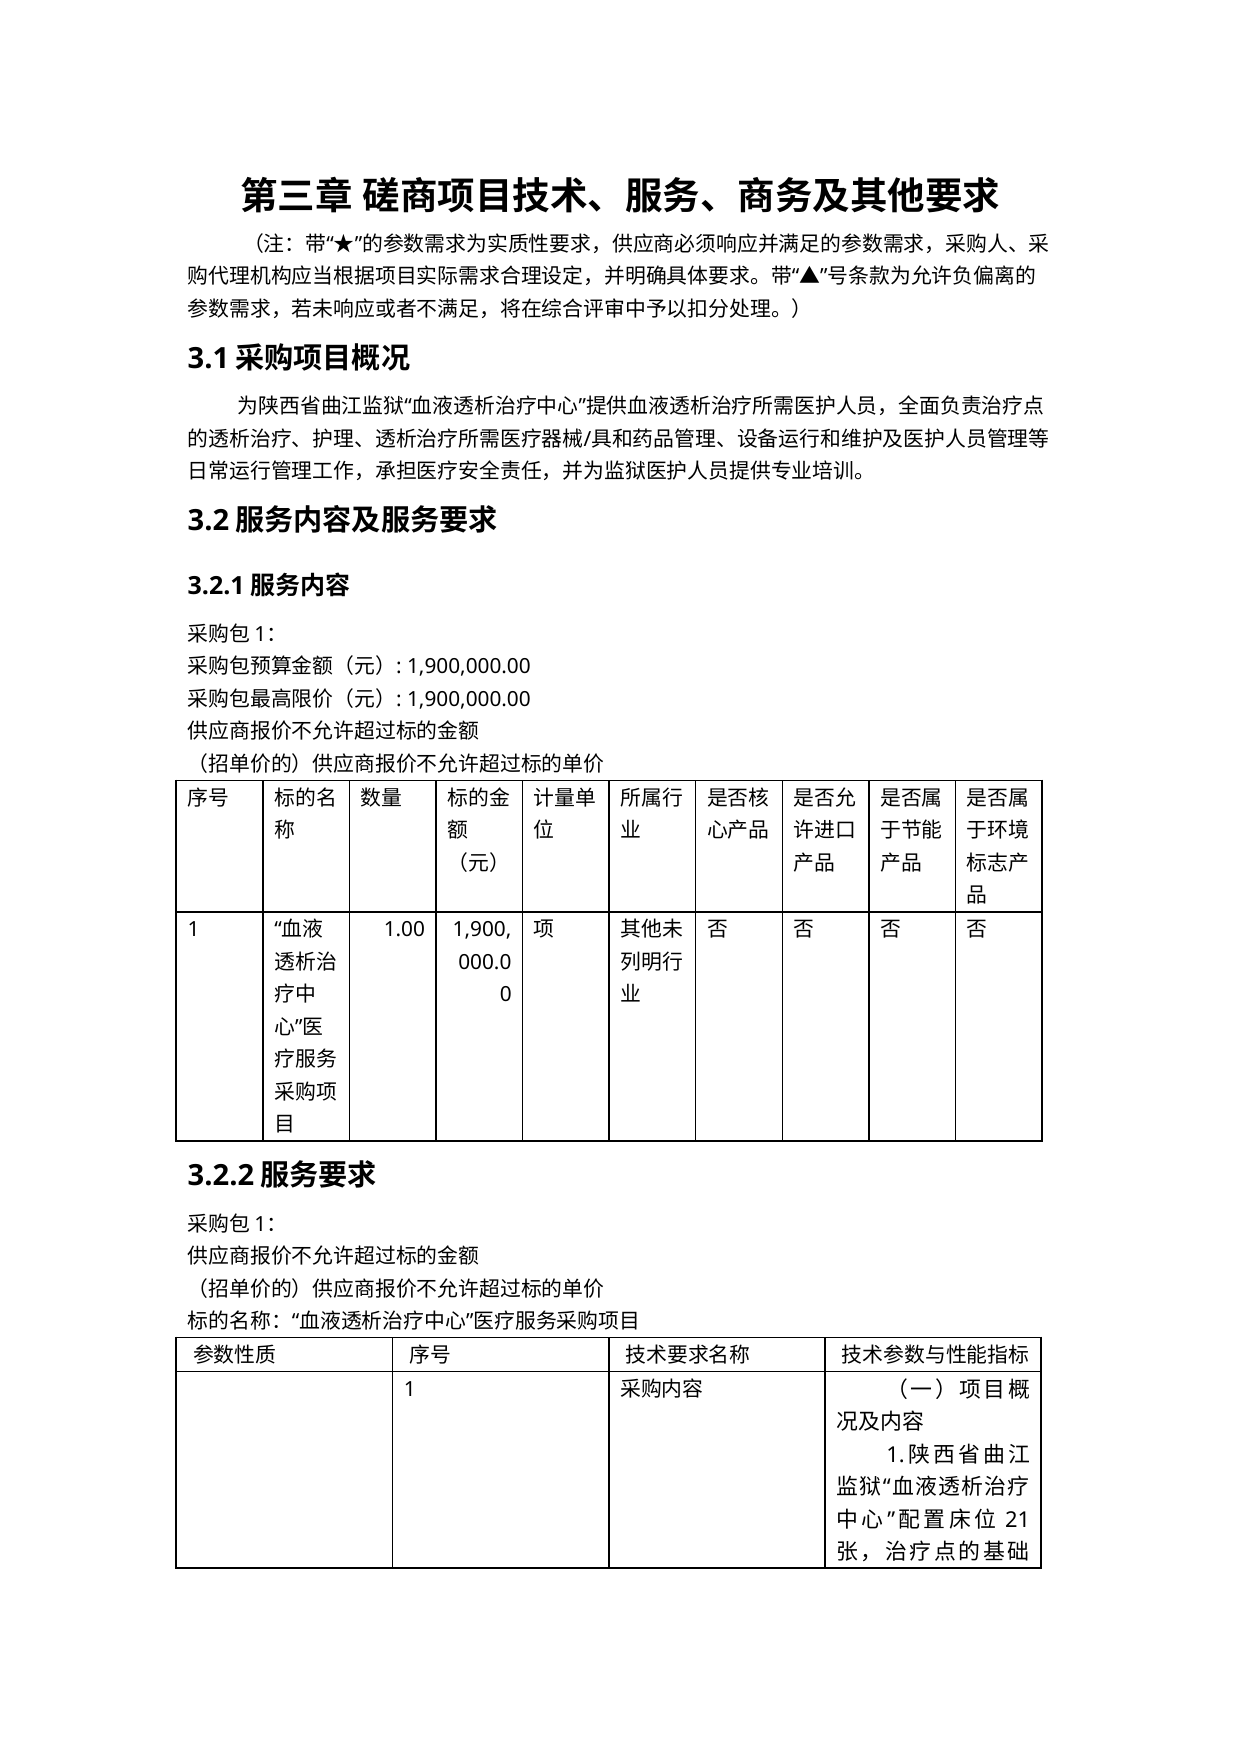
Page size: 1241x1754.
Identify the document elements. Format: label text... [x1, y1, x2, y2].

table_header 技术参数与性能指标 [826, 1338, 1040, 1371]
text 3.1采购项目概况 [187, 324, 1053, 389]
text 第三章 磋商项目技术、服务、商务及其他要求 [187, 162, 1053, 227]
text 供应商报价不允许超过标的金额 [187, 1239, 1053, 1272]
table_cell 1.00 [350, 913, 435, 1140]
table_cell 否 [696, 913, 782, 1140]
table_header 序号 [393, 1338, 608, 1371]
table_header 序号 [177, 781, 262, 911]
table_header 所属行业 [610, 781, 695, 911]
table_cell “血液透析治疗中心”医疗服务采购项目 [264, 913, 349, 1140]
text 采购包预算金额（元）: 1,900,000.00 [187, 649, 1053, 682]
table_header 技术要求名称 [610, 1338, 824, 1371]
text 供应商报价不允许超过标的金额 [187, 714, 1053, 747]
text 采购包1： [187, 617, 1053, 649]
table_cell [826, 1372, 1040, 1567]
table_header 数量 [350, 781, 435, 911]
text （注：带“★”的参数需求为实质性要求，供应商必须响应并满足的参数需求，采购人、采购代理机构应当根据项目实际需求合理设定，并明确具体要求。带“▲”号条款为允许负偏离的参数需求，若未响应或者不满足，将在综合评审中予以扣分处理。） [187, 227, 1053, 324]
text （招单价的）供应商报价不允许超过标的单价 [187, 747, 1053, 779]
table_header 是否属于节能产品 [870, 781, 955, 911]
table_header 参数性质 [177, 1338, 392, 1371]
table_header 是否属于环境标志产品 [956, 781, 1041, 911]
table_cell [177, 1372, 392, 1567]
table_cell 项 [523, 913, 608, 1140]
table_header 标的名称 [264, 781, 349, 911]
table_cell 1 [393, 1372, 608, 1567]
table_cell 否 [783, 913, 868, 1140]
table_cell 1 [177, 913, 262, 1140]
table_cell 其他未列明行业 [610, 913, 695, 1140]
text 3.2.1服务内容 [187, 552, 1053, 617]
table_cell 采购内容 [610, 1372, 824, 1567]
table_cell 1,900,000.00 [437, 913, 522, 1140]
table_header 计量单位 [523, 781, 608, 911]
table_header 标的金额 （元） [437, 781, 522, 911]
table_header 是否核心产品 [696, 781, 782, 911]
text 3.2服务内容及服务要求 [187, 487, 1053, 552]
table_header 是否允许进口产品 [783, 781, 868, 911]
text （招单价的）供应商报价不允许超过标的单价 [187, 1272, 1053, 1304]
text 采购包1： [187, 1207, 1053, 1239]
text 标的名称：“血液透析治疗中心”医疗服务采购项目 [187, 1304, 1053, 1337]
text 为陕西省曲江监狱“血液透析治疗中心”提供血液透析治疗所需医护人员，全面负责治疗点的透析治疗、护理、透析治疗所需医疗器械/具和药品管理、设备运行和维护及医护人员管理等日常运行管理工作，承担医疗安全责任，并为监狱医护人员提供专业培训。 [187, 389, 1053, 487]
table_cell 否 [870, 913, 955, 1140]
table_cell 否 [956, 913, 1041, 1140]
text 采购包最高限价（元）: 1,900,000.00 [187, 682, 1053, 714]
text 3.2.2服务要求 [187, 1142, 1053, 1207]
